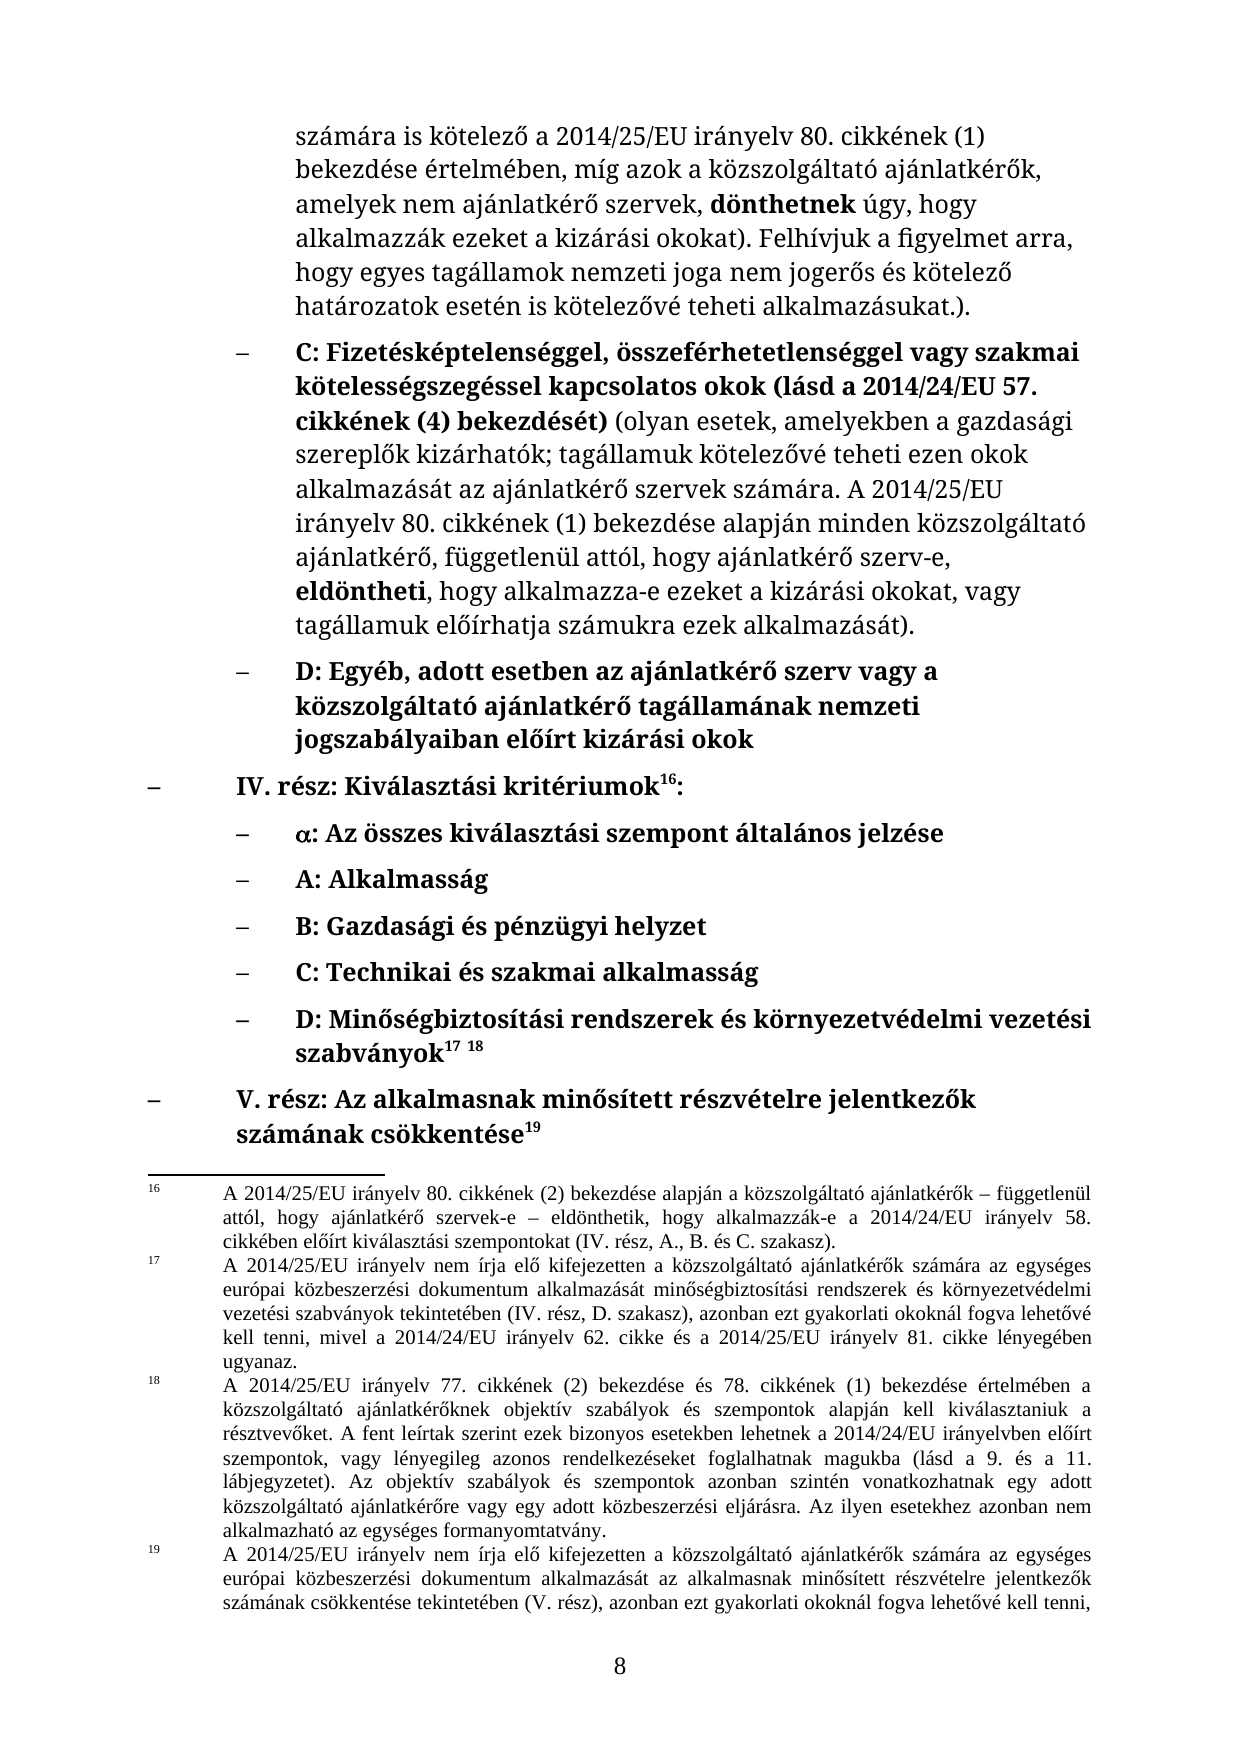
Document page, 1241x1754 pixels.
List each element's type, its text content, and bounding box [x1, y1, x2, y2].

text IV. rész: Kiválasztási kritériumok: [148, 769, 1093, 803]
text A: Alkalmasság [236, 862, 1093, 896]
text : Az összes kiválasztási szempont általános jelzése [236, 815, 1093, 849]
text D: Egyéb, adott esetben az ajánlatkérő szerv vagy a közszolgáltató ajánlatkérő tagállamának nemzeti jogszabályaiban előírt kizárási okok [236, 654, 1093, 756]
text V. rész: Az alkalmasnak minősített részvételre jelentkezők számának csökkentése [148, 1082, 1093, 1150]
text C: Technikai és szakmai alkalmasság [236, 955, 1093, 989]
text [236, 118, 1093, 322]
text C: Fizetésképtelenséggel, összeférhetetlenséggel vagy szakmai kötelességszegéssel kapcsolatos okok (lásd a 2014/24/EU 57. cikkének (4) bekezdését) (olyan esetek, amelyekben a gazdasági szereplők kizárhatók; tagállamuk kötelezővé teheti ezen okok alkalmazását az ajánlatkérő szervek számára. A 2014/25/EU irányelv 80. cikkének (1) bekezdése alapján minden közszolgáltató ajánlatkérő, függetlenül attól, hogy ajánlatkérő szerv-e, eldöntheti, hogy alkalmazza-e ezeket a kizárási okokat, vagy tagállamuk előírhatja számukra ezek alkalmazását). [236, 335, 1093, 642]
text D: Minőségbiztosítási rendszerek és környezetvédelmi vezetési szabványok [236, 1002, 1093, 1070]
text B: Gazdasági és pénzügyi helyzet [236, 908, 1093, 942]
